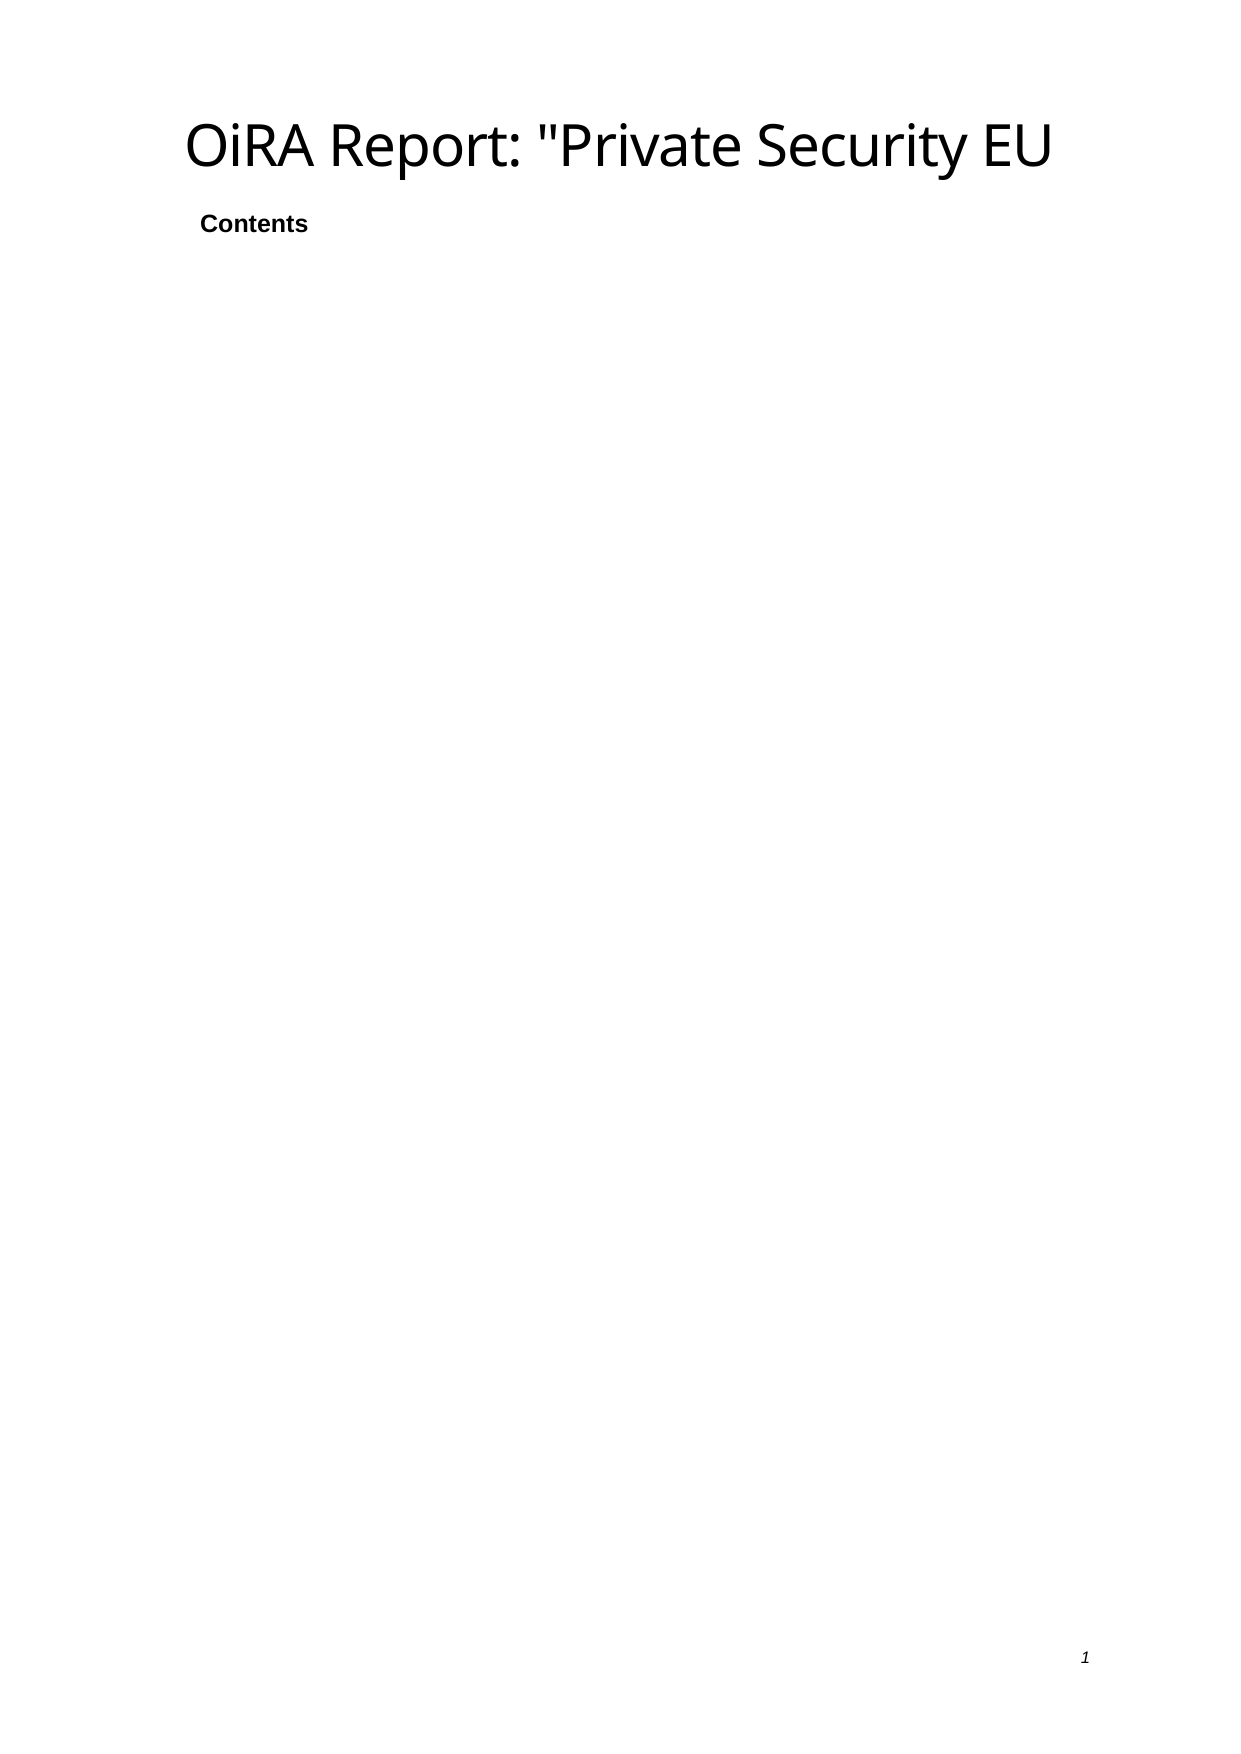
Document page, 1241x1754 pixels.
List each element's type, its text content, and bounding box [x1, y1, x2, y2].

title OiRA Report: "Private Security EU [156, 104, 1084, 184]
subtitle Contents [200, 209, 1040, 237]
